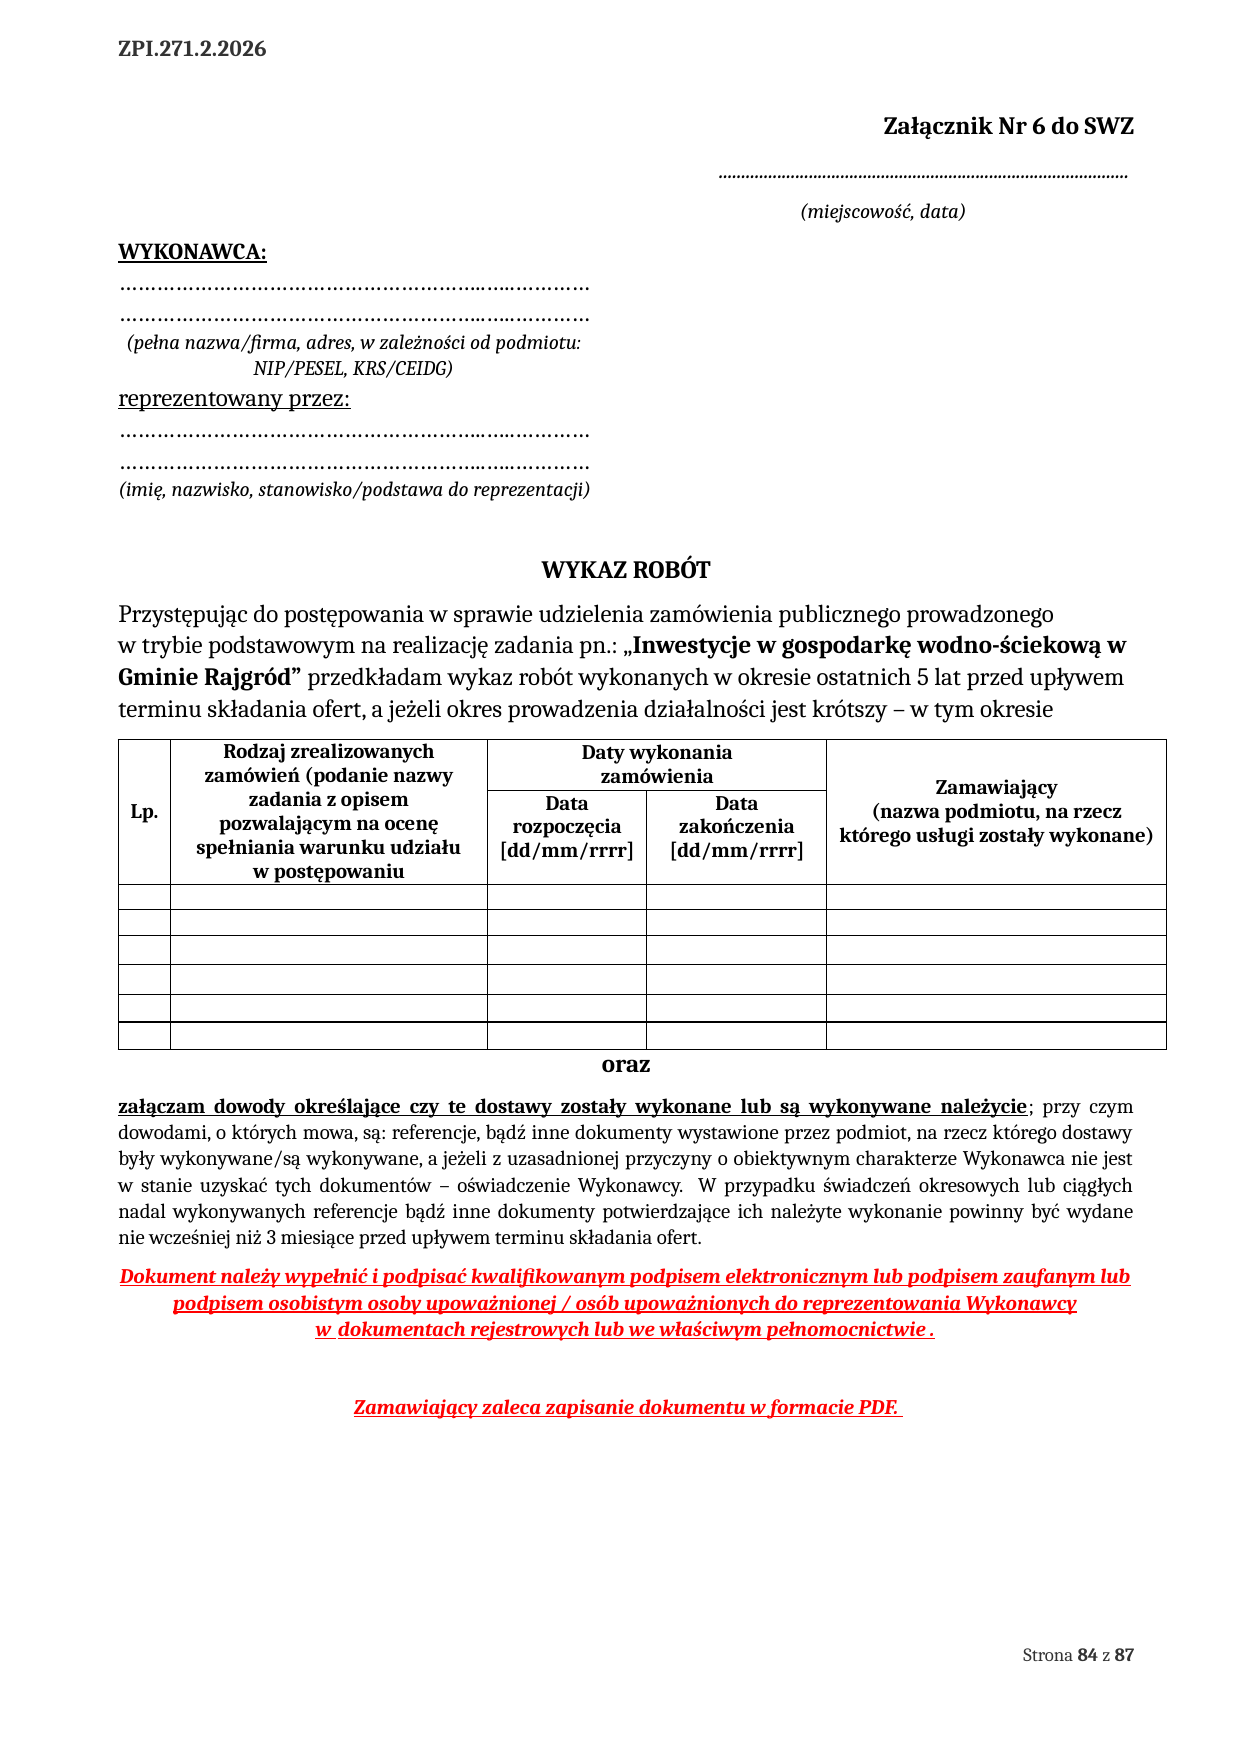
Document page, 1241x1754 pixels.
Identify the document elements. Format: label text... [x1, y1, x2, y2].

table_cell [488, 936, 646, 964]
text Załącznik Nr 6 do SWZ [118, 112, 1134, 140]
text Zamawiający zaleca zapisanie dokumentu w formacie PDF. [118, 1395, 1134, 1419]
table_cell [171, 910, 487, 935]
table_cell [119, 885, 170, 908]
table_cell [119, 1023, 170, 1049]
table_cell [488, 965, 646, 993]
table_cell [647, 965, 826, 993]
table_cell [119, 995, 170, 1021]
table_cell [647, 910, 826, 935]
table_cell [171, 936, 487, 964]
table_cell [119, 910, 170, 935]
table_cell [488, 995, 646, 1021]
table_cell [827, 885, 1166, 908]
table_cell [647, 936, 826, 964]
text …………………………………………………..…..………… [118, 299, 692, 328]
text Dokument należy wypełnić i podpisać kwalifikowanym podpisem elektronicznym lub podpisem zaufanym lub podpisem osobistym osoby upoważnionej / osób upoważnionych do reprezentowania Wykonawcy w dokumentach rejestrowych lub we właściwym pełnomocnictwie . [118, 1265, 1134, 1342]
text załączam dowody określające czy te dostawy zostały wykonane lub są wykonywane należycie; przy czym dowodami, o których mowa, są: referencje, bądź inne dokumenty wystawione przez podmiot, na rzecz którego dostawy były wykonywane/są wykonywane, a jeżeli z uzasadnionej przyczyny o obiektywnym charakterze Wykonawca nie jest w stanie uzyskać tych dokumentów – oświadczenie Wykonawcy. W przypadku świadczeń okresowych lub ciągłych nadal wykonywanych referencje bądź inne dokumenty potwierdzające ich należyte wykonanie powinny być wydane nie wcześniej niż 3 miesiące przed upływem terminu składania ofert. [118, 1094, 1134, 1250]
table_cell Data zakończenia [dd/mm/rrrr] [647, 791, 826, 883]
table_cell [171, 885, 487, 908]
table_cell Data rozpoczęcia [dd/mm/rrrr] [488, 791, 646, 883]
table_cell [119, 965, 170, 993]
table_cell [488, 885, 646, 908]
text (imię, nazwisko, stanowisko/podstawa do reprezentacji) [118, 478, 1134, 502]
text …………………………………………………..…..………… [118, 415, 692, 444]
table_cell [647, 995, 826, 1021]
text …………………………………………………..…..………… [118, 268, 692, 296]
table_cell [647, 885, 826, 908]
table_cell [827, 910, 1166, 935]
table_header Zamawiający (nazwa podmiotu, na rzecz którego usługi zostały wykonane) [827, 740, 1166, 883]
list Przystępując do postępowania w sprawie udzielenia zamówienia publicznego prowadzonego w trybie podstawowym na realizację zadania pn.: „Inwestycje w gospodarkę wodno-ściekową w Gminie Rajgród” przedkładam wykaz robót wykonanych w okresie ostatnich 5 lat przed upływem terminu składania ofert, a jeżeli okres prowadzenia działalności jest krótszy – w tym okresie [118, 600, 1134, 723]
table_header Rodzaj zrealizowanych zamówień (podanie nazwy zadania z opisem pozwalającym na ocenę spełniania warunku udziału w postępowaniu [171, 740, 487, 883]
table_cell [119, 936, 170, 964]
table_cell [488, 1023, 646, 1049]
text WYKONAWCA: [118, 239, 1134, 265]
text WYKAZ ROBÓT [118, 556, 1134, 584]
table_header Lp. [119, 740, 170, 883]
text reprezentowany przez: [118, 383, 1134, 412]
table_cell [647, 1023, 826, 1049]
text ........................................................................................... [118, 156, 1134, 184]
text (miejscowość, data) [561, 200, 1134, 224]
table_cell [827, 936, 1166, 964]
text oraz [118, 1050, 1134, 1079]
table_cell [171, 995, 487, 1021]
text …………………………………………………..…..………… [118, 447, 692, 475]
table_header Daty wykonania zamówienia [488, 740, 826, 790]
table_cell [827, 965, 1166, 993]
table_cell [488, 910, 646, 935]
text (pełna nazwa/firma, adres, w zależności od podmiotu: NIP/PESEL, KRS/CEIDG) [118, 331, 591, 381]
table_cell [171, 1023, 487, 1049]
table_cell [171, 965, 487, 993]
table_cell [827, 995, 1166, 1021]
table_cell [827, 1023, 1166, 1049]
